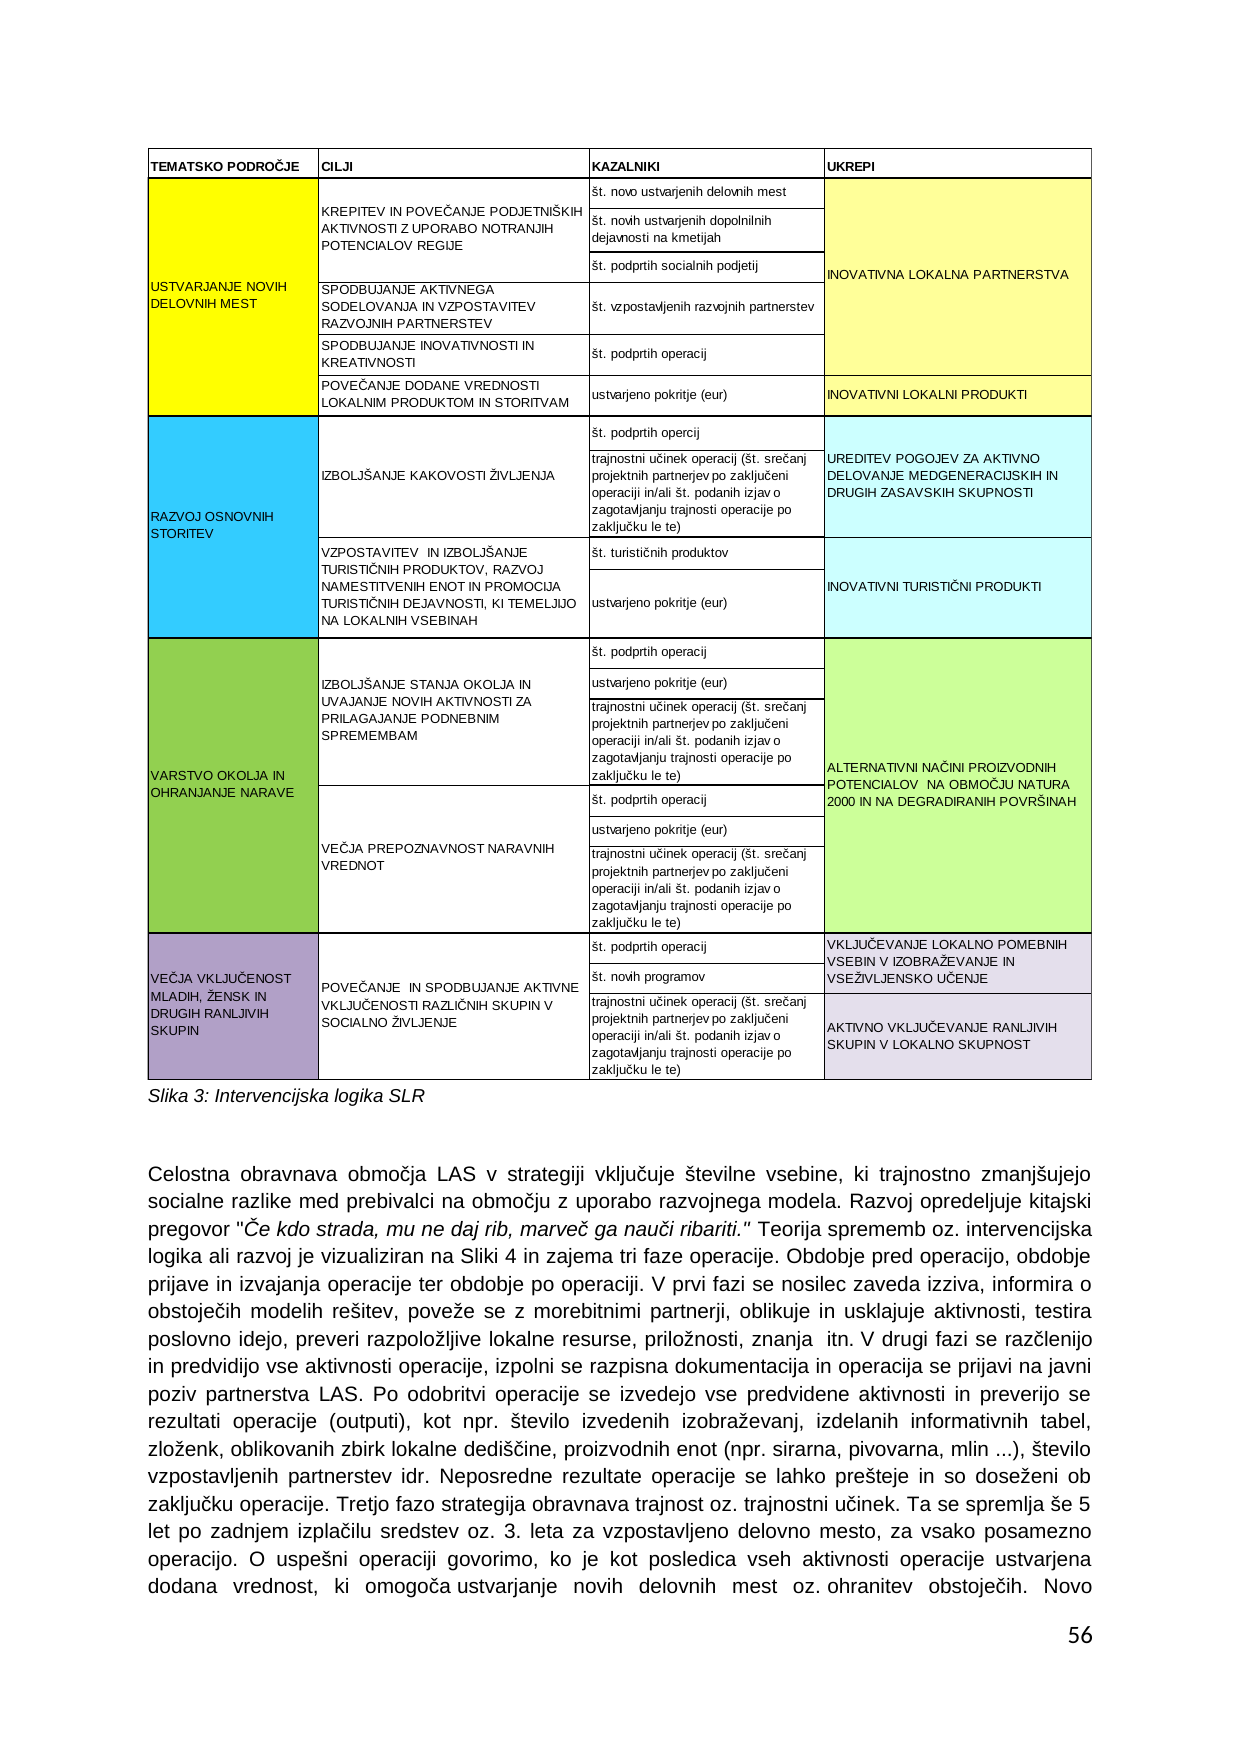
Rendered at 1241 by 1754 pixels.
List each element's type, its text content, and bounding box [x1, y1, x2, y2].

text Slika 3: Intervencijska logika SLR [148, 1084, 1093, 1106]
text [148, 1162, 1093, 1598]
